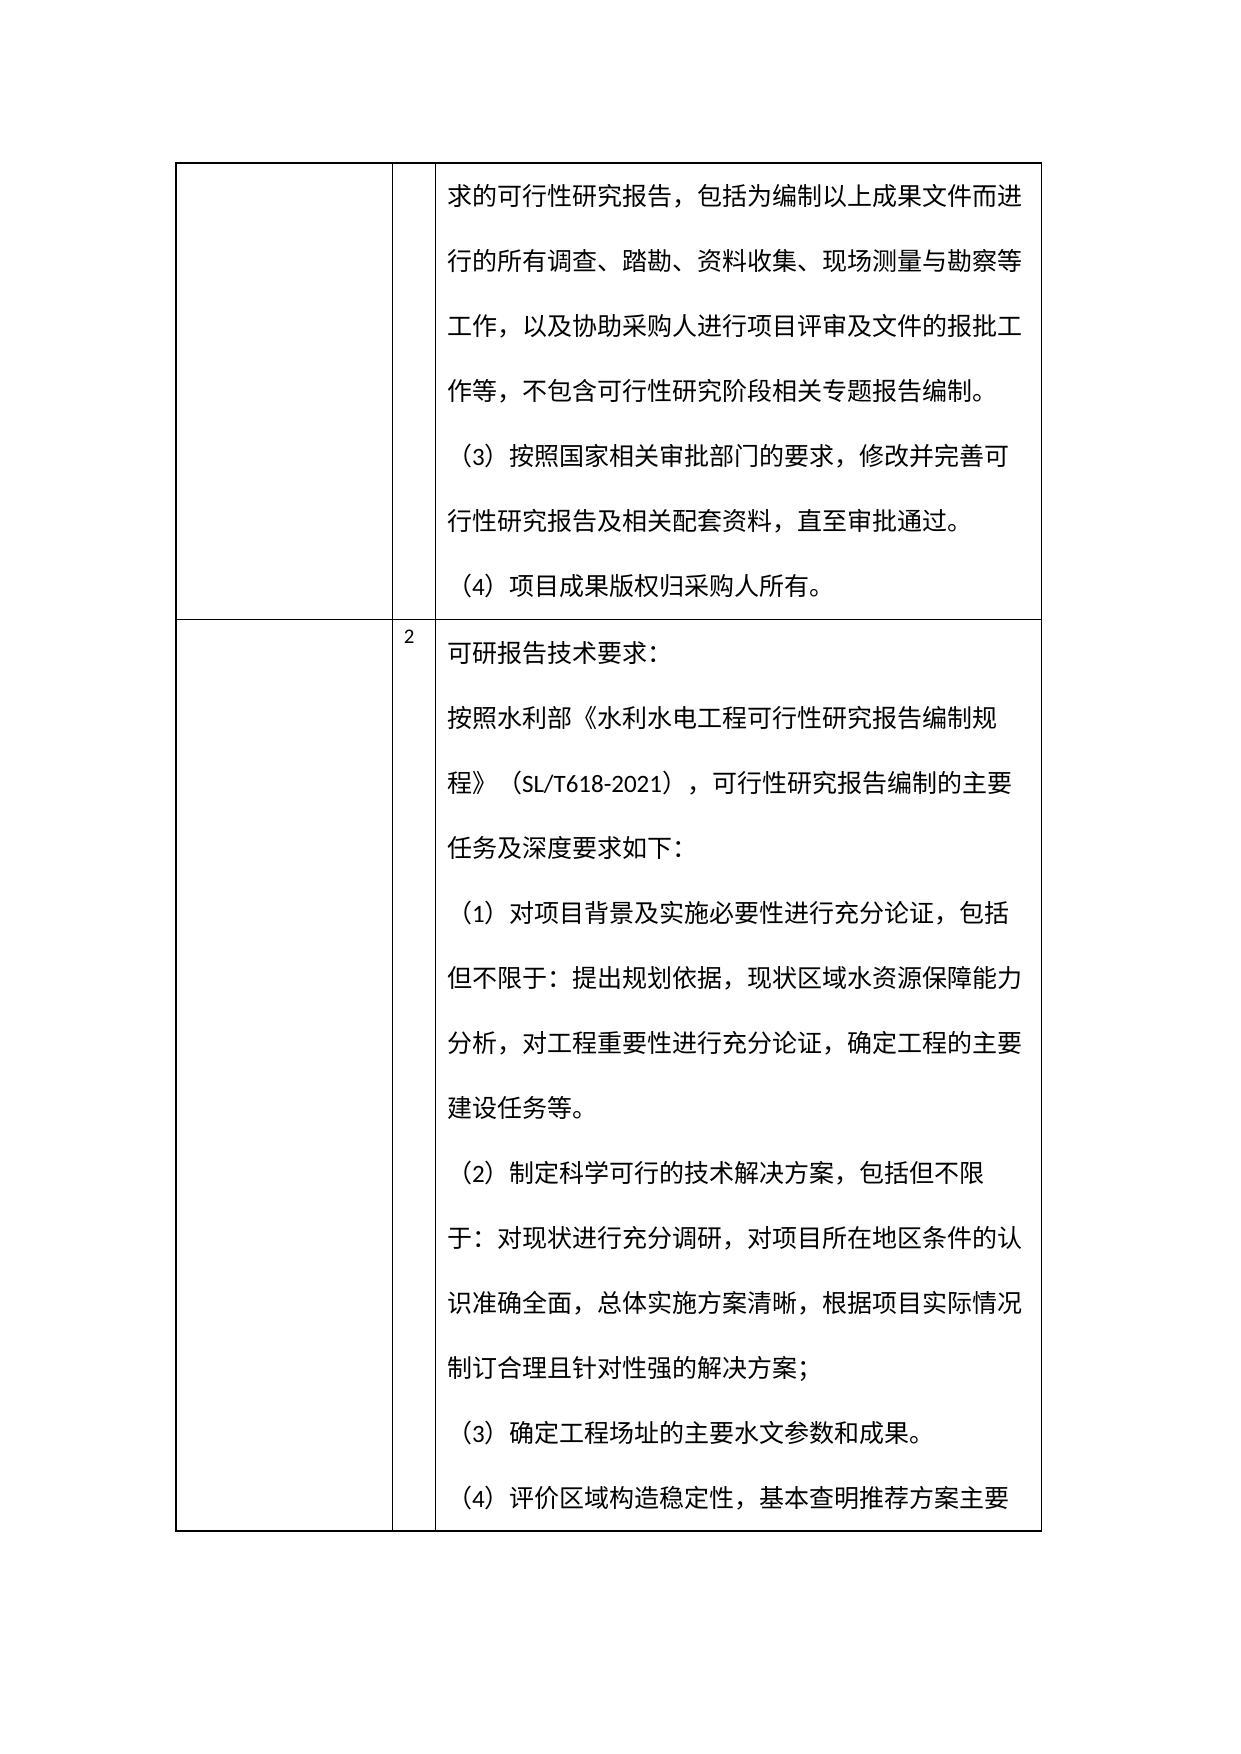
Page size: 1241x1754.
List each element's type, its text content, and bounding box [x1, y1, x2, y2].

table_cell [436, 164, 1041, 618]
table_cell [436, 620, 1041, 1530]
table_cell [177, 164, 392, 618]
table_cell [177, 620, 392, 1530]
table_cell 2 [393, 620, 435, 1530]
table_cell 1 [393, 164, 435, 618]
